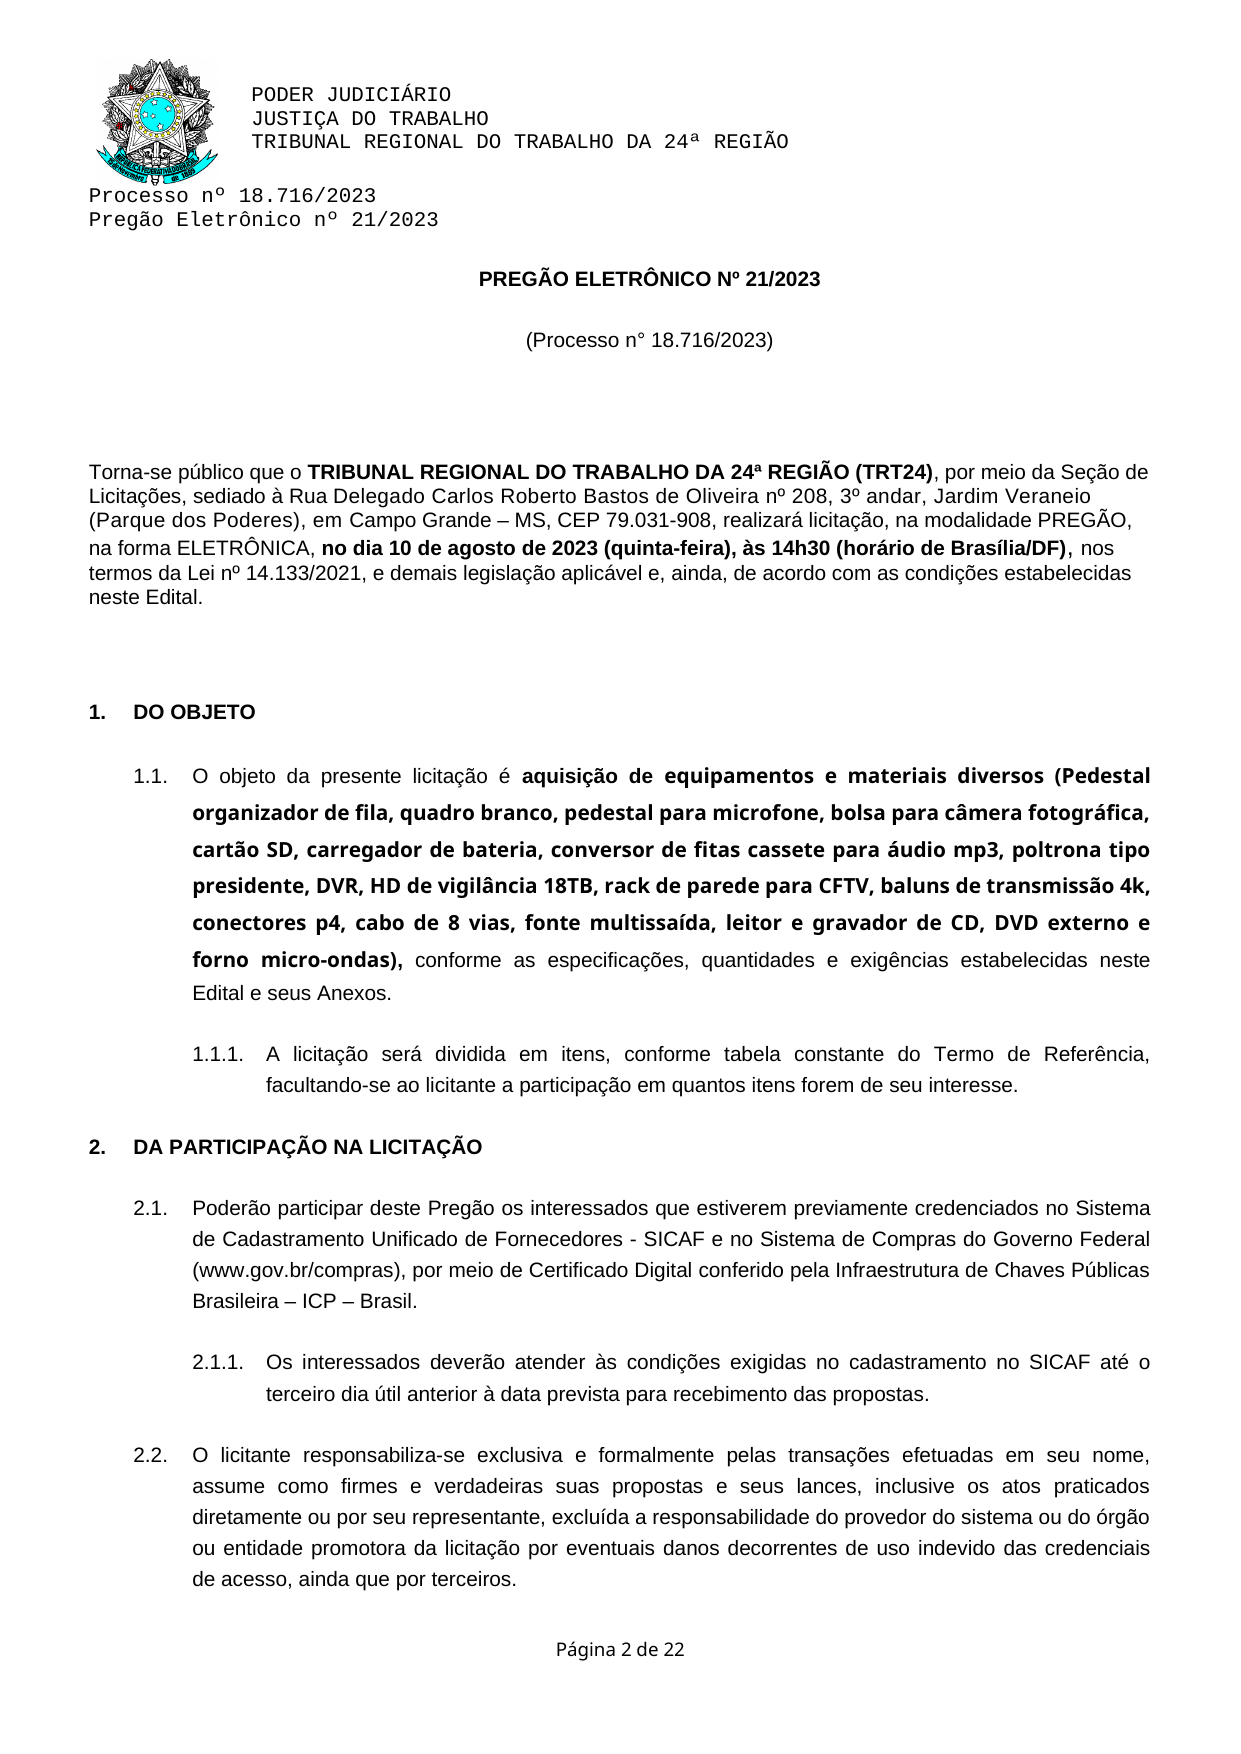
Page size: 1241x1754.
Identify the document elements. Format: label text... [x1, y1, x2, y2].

text (Processo n° 18.716/2023) [89, 328, 1152, 352]
text Poderão participar deste Pregão os interessados que estiverem previamente credenciados no Sistema de Cadastramento Unificado de Fornecedores - SICAF e no Sistema de Compras do Governo Federal (www.gov.br/compras), por meio de Certificado Digital conferido pela Infraestrutura de Chaves Públicas Brasileira – ICP – Brasil. [133, 1196, 1152, 1313]
text PREGÃO ELETRÔNICO Nº 21/2023 [89, 267, 1152, 291]
text DO OBJETO [89, 700, 1152, 724]
text Torna-se público que o TRIBUNAL REGIONAL DO TRABALHO DA 24ª REGIÃO (TRT24), por meio da Seção de Licitações, sediado à Rua Delegado Carlos Roberto Bastos de Oliveira nº 208, 3º andar, Jardim Veraneio (Parque dos Poderes), em Campo Grande – MS, CEP 79.031-908, realizará licitação, na modalidade PREGÃO, na forma ELETRÔNICA, no dia 10 de agosto de 2023 (quinta-feira), às 14h30 (horário de Brasília/DF), nos termos da Lei nº 14.133/2021, e demais legislação aplicável e, ainda, de acordo com as condições estabelecidas neste Edital. [89, 460, 1152, 609]
picture [96, 59, 220, 186]
list A licitação será dividida em itens, conforme tabela constante do Termo de Referência, facultando-se ao licitante a participação em quantos itens forem de seu interesse. [192, 1042, 1152, 1097]
text O objeto da presente licitação é aquisição de equipamentos e materiais diversos (Pedestal organizador de fila, quadro branco, pedestal para microfone, bolsa para câmera fotográfica, cartão SD, carregador de bateria, conversor de fitas cassete para áudio mp3, poltrona tipo presidente, DVR, HD de vigilância 18TB, rack de parede para CFTV, baluns de transmissão 4k, conectores p4, cabo de 8 vias, fonte multissaída, leitor e gravador de CD, DVD externo e forno micro-ondas), conforme as especificações, quantidades e exigências estabelecidas neste Edital e seus Anexos. [133, 761, 1152, 1005]
text DA PARTICIPAÇÃO NA LICITAÇÃO [89, 1134, 1152, 1158]
text O licitante responsabiliza-se exclusiva e formalmente pelas transações efetuadas em seu nome, assume como firmes e verdadeiras suas propostas e seus lances, inclusive os atos praticados diretamente ou por seu representante, excluída a responsabilidade do provedor do sistema ou do órgão ou entidade promotora da licitação por eventuais danos decorrentes de uso indevido das credenciais de acesso, ainda que por terceiros. [133, 1442, 1152, 1591]
list Os interessados deverão atender às condições exigidas no cadastramento no SICAF até o terceiro dia útil anterior à data prevista para recebimento das propostas. [192, 1350, 1152, 1405]
